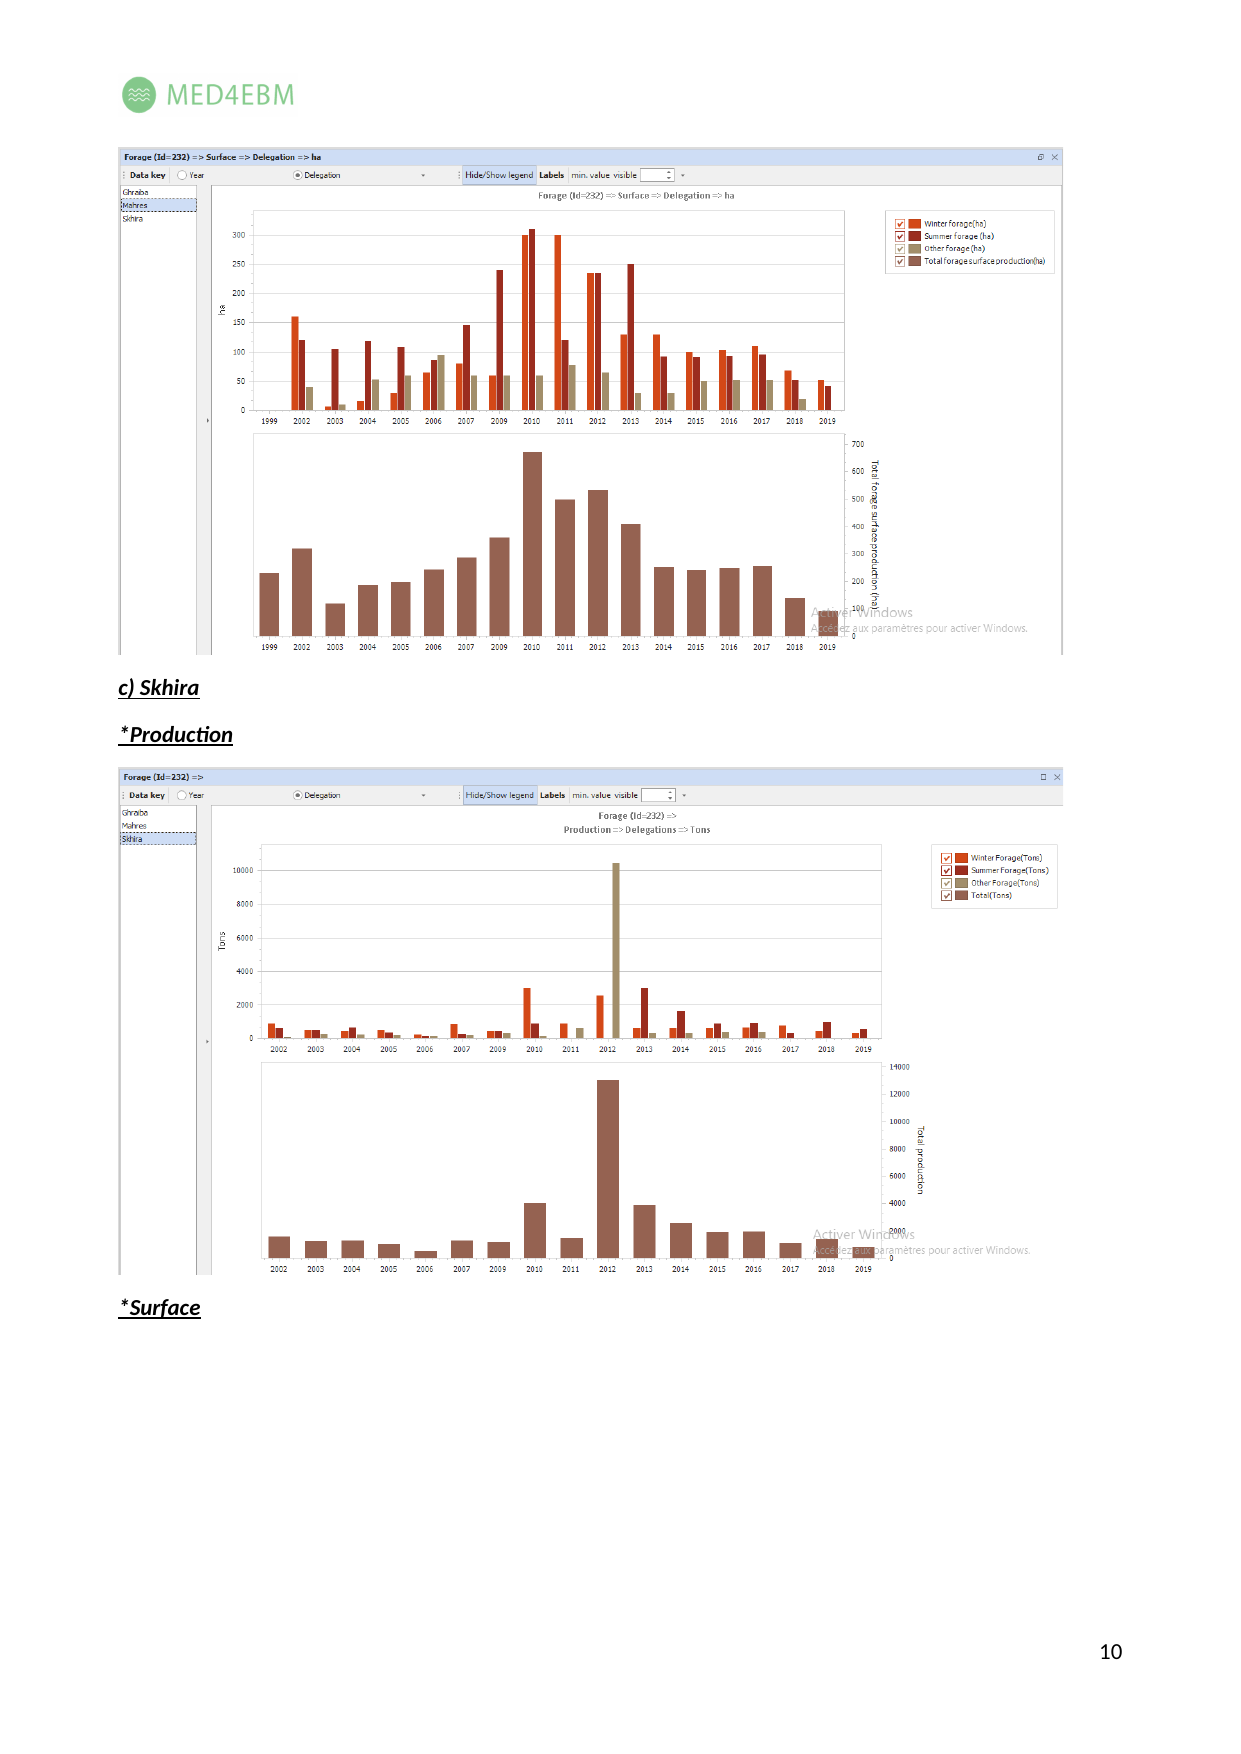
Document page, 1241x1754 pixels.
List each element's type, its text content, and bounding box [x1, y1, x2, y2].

picture [118, 767, 1064, 1275]
text *Production [118, 720, 1122, 748]
picture [118, 147, 1064, 655]
text *Surface [118, 1293, 1122, 1321]
picture [118, 73, 298, 117]
text c) Skhira [118, 673, 1122, 702]
